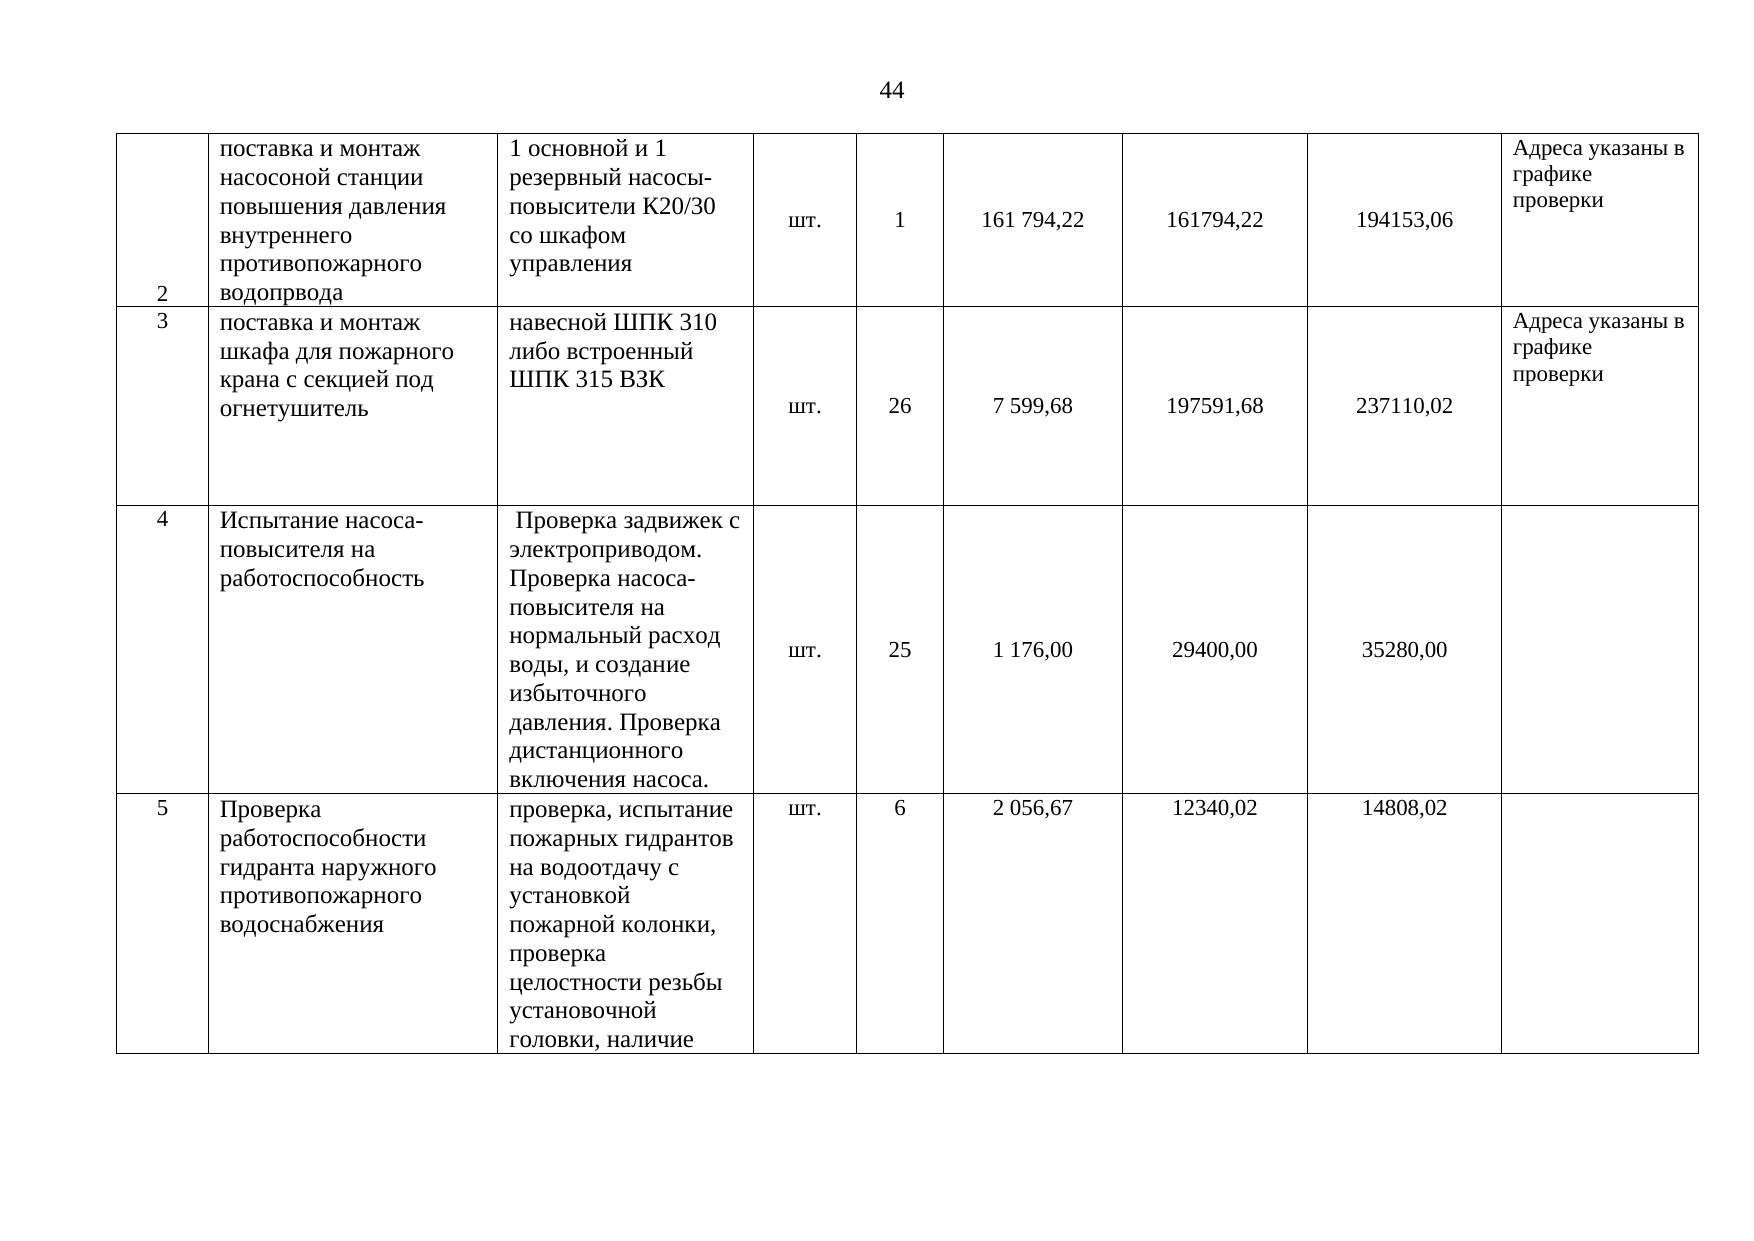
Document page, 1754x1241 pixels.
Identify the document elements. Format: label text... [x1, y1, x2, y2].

table_cell 161 794,22 [944, 134, 1122, 306]
table_cell 237110,02 [1308, 307, 1501, 504]
table_cell Проверка задвижек с электроприводом. Проверка насоса-повысителя на нормальный расход воды, и создание избыточного давления. Проверка дистанционного включения насоса. [498, 506, 753, 793]
table_cell 197591,68 [1123, 307, 1307, 504]
table_cell 6 [857, 794, 943, 1053]
table_cell 194153,06 [1308, 134, 1501, 306]
table_cell Адреса указаны в графике проверки [1502, 134, 1698, 306]
table_cell 2 [117, 134, 208, 306]
table_cell Адреса указаны в графике проверки [1502, 307, 1698, 504]
table_cell Испытание насоса-повысителя на работоспособность [209, 506, 497, 793]
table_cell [498, 794, 753, 1053]
table_cell шт. [754, 134, 856, 306]
table_cell 1 основной и 1 резервный насосы-повысители К20/30 со шкафом управления [498, 134, 753, 306]
table_cell 12340,02 [1123, 794, 1307, 1053]
table_cell поставка и монтаж насосоной станции повышения давления внутреннего противопожарного водопрвода [209, 134, 497, 306]
table_cell 25 [857, 506, 943, 793]
table_cell навесной ШПК 310 либо встроенный ШПК 315 ВЗК [498, 307, 753, 504]
table_cell 1 [857, 134, 943, 306]
table_cell [1502, 794, 1698, 1053]
table_cell поставка и монтаж шкафа для пожарного крана с секцией под огнетушитель [209, 307, 497, 504]
table_cell 26 [857, 307, 943, 504]
table_cell [1502, 506, 1698, 793]
table_cell 29400,00 [1123, 506, 1307, 793]
table_cell 7 599,68 [944, 307, 1122, 504]
table_cell 1 176,00 [944, 506, 1122, 793]
table_cell шт. [754, 794, 856, 1053]
table_cell 2 056,67 [944, 794, 1122, 1053]
table_cell 3 [117, 307, 208, 504]
table_cell 5 [117, 794, 208, 1053]
table_cell 4 [117, 506, 208, 793]
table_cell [209, 794, 497, 1053]
table_cell 35280,00 [1308, 506, 1501, 793]
table_cell 14808,02 [1308, 794, 1501, 1053]
table_cell шт. [754, 506, 856, 793]
table_cell 161794,22 [1123, 134, 1307, 306]
table_cell шт. [754, 307, 856, 504]
